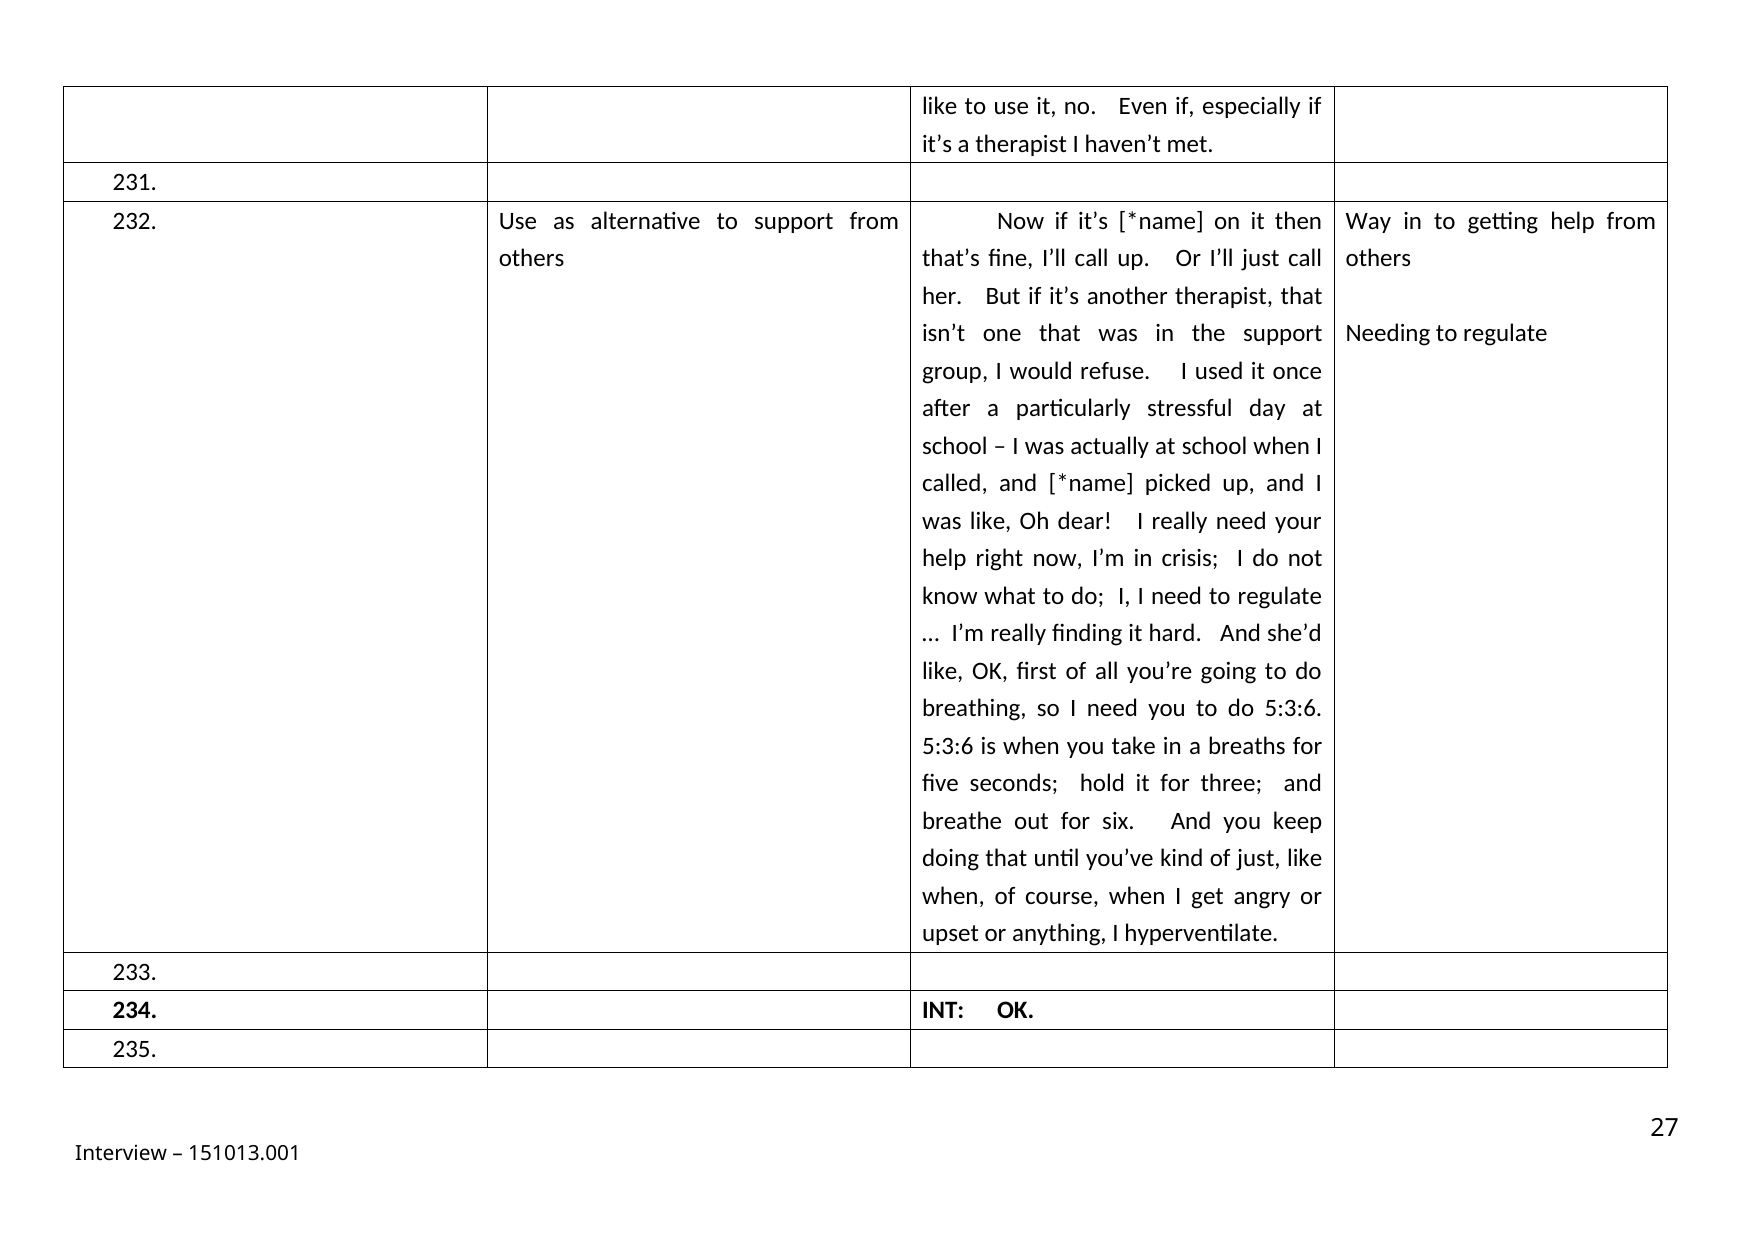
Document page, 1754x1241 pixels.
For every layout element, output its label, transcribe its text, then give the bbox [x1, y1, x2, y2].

table_cell [488, 991, 910, 1029]
table_cell Use as alternative to support from others [488, 202, 910, 952]
table_cell [1335, 991, 1667, 1029]
table_cell [64, 953, 487, 990]
table_cell [64, 202, 487, 952]
table_cell [488, 163, 910, 201]
table_cell [911, 953, 1334, 990]
table_cell Way in to getting help from others Needing to regulate [1335, 202, 1667, 952]
table_cell [488, 87, 910, 162]
table_cell [64, 87, 487, 162]
table_cell INT: OK. [911, 991, 1334, 1029]
table_cell [488, 1030, 910, 1067]
table_cell [64, 163, 487, 201]
table_cell [1335, 163, 1667, 201]
table_cell [64, 1030, 487, 1067]
table_cell [911, 1030, 1334, 1067]
table_cell [1335, 1030, 1667, 1067]
table_cell [1335, 87, 1667, 162]
table_cell [488, 953, 910, 990]
table_cell [64, 991, 487, 1029]
table_cell [911, 163, 1334, 201]
table_cell Now if it’s [*name] on it then that’s fine, I’ll call up. Or I’ll just call her. But if it’s another therapist, that isn’t one that was in the support group, I would refuse. I used it once after a particularly stressful day at school – I was actually at school when I called, and [*name] picked up, and I was like, Oh dear! I really need your help right now, I’m in crisis; I do not know what to do; I, I need to regulate … I’m really finding it hard. And she’d like, OK, first of all you’re going to do breathing, so I need you to do 5:3:6. 5:3:6 is when you take in a breaths for five seconds; hold it for three; and breathe out for six. And you keep doing that until you’ve kind of just, like when, of course, when I get angry or upset or anything, I hyperventilate. [911, 202, 1334, 952]
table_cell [911, 87, 1334, 162]
table_cell [1335, 953, 1667, 990]
